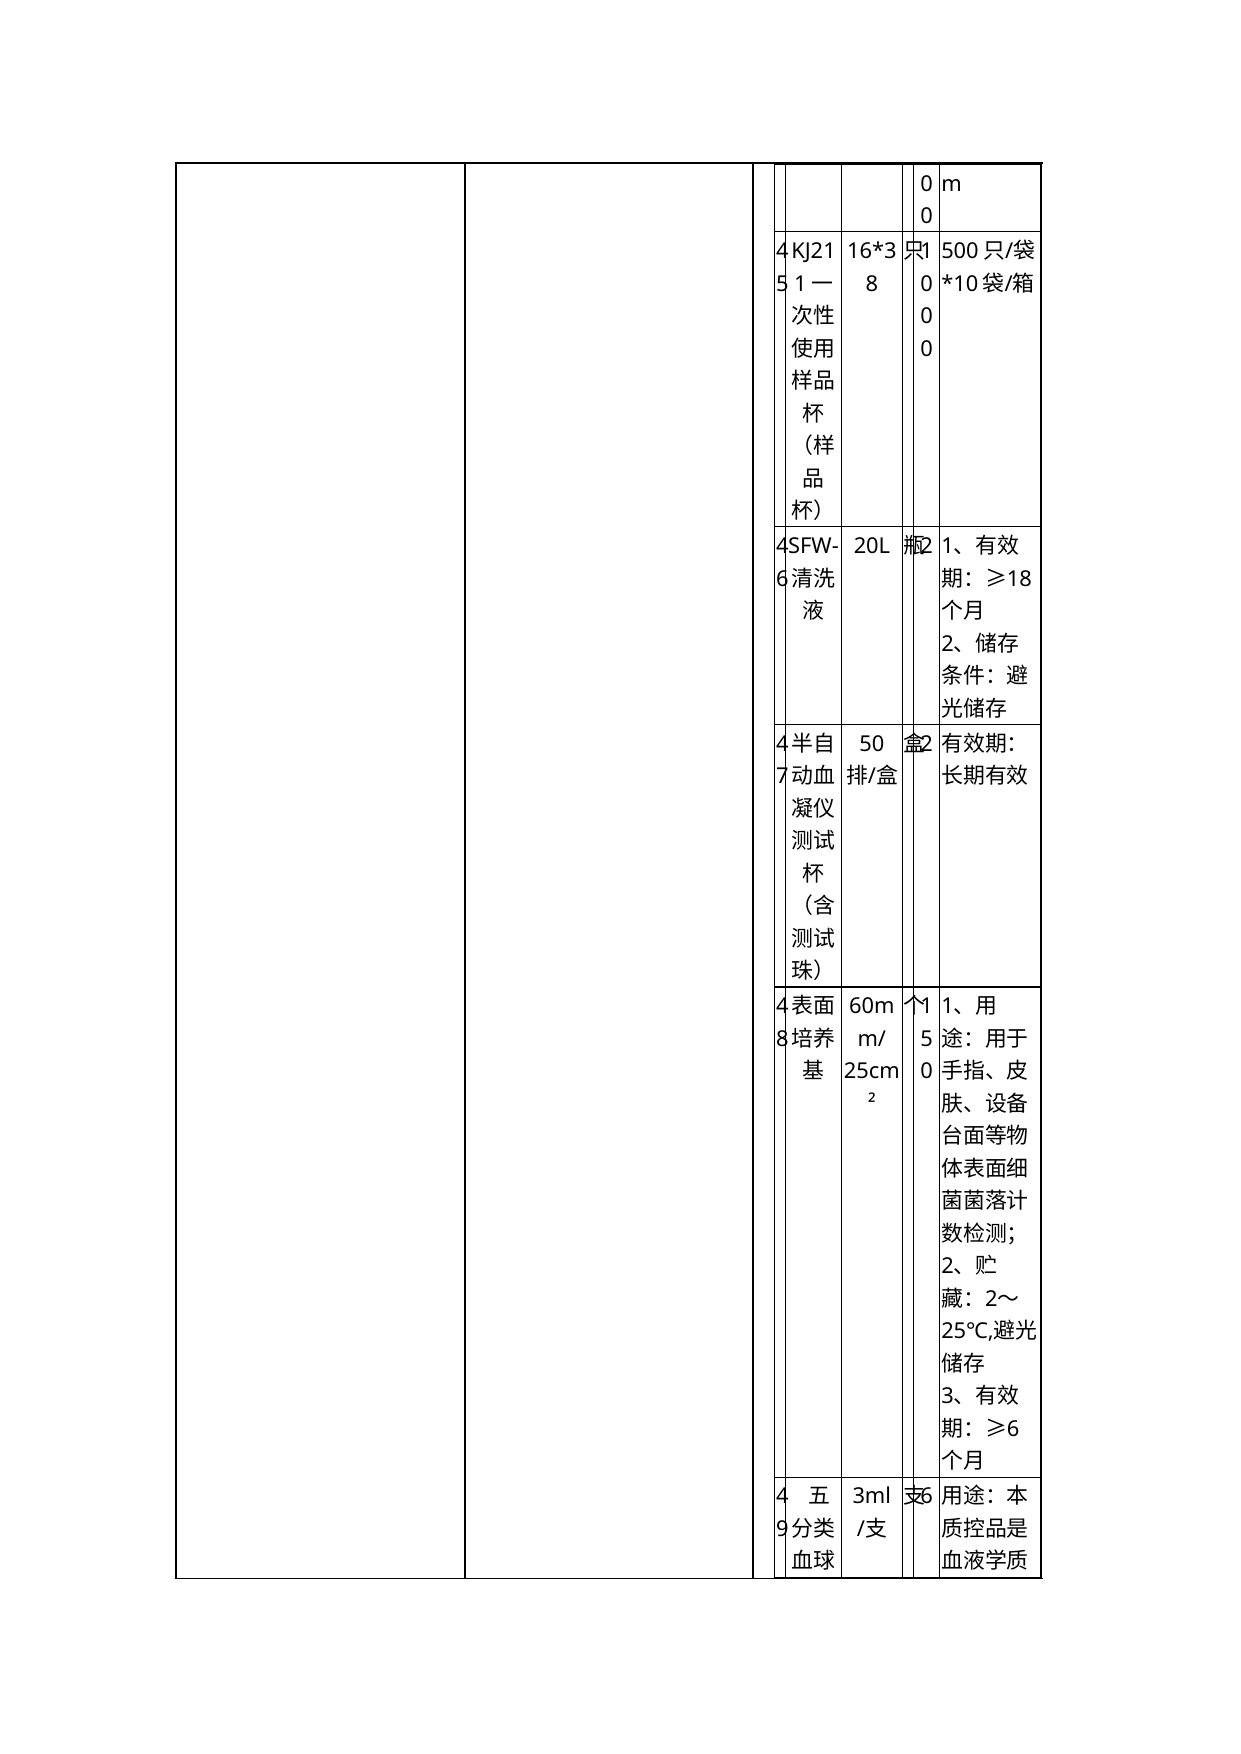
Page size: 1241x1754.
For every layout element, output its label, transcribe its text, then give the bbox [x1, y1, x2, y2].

table_cell [775, 988, 785, 1477]
table_cell [779, 738, 784, 746]
table_cell [842, 725, 902, 986]
table_cell [786, 1478, 841, 1577]
table_cell [903, 988, 913, 1477]
table_cell [903, 725, 913, 986]
table_cell [903, 165, 913, 231]
table_cell [842, 1478, 902, 1577]
table_cell [914, 165, 939, 231]
table_cell 1 [466, 164, 752, 1578]
table_cell [786, 165, 841, 231]
table_cell [775, 725, 785, 986]
table_cell [914, 725, 939, 986]
table_cell [779, 540, 784, 548]
table_cell [775, 1478, 785, 1577]
table_cell [775, 527, 785, 724]
table_cell [842, 527, 902, 724]
table_cell [903, 1478, 913, 1577]
table_cell [940, 725, 1040, 986]
table_cell [779, 572, 785, 585]
table_cell [779, 1490, 784, 1498]
table_cell [914, 737, 929, 748]
table_cell [842, 988, 902, 1477]
table_cell [940, 1478, 1040, 1577]
table_cell [177, 164, 464, 1578]
table_cell [775, 165, 785, 231]
table_cell [940, 165, 1040, 231]
table_cell [940, 988, 1040, 1477]
table_cell [754, 164, 774, 1578]
table_cell [779, 245, 784, 253]
table_cell [786, 527, 841, 724]
table_cell [914, 1478, 939, 1577]
table_cell [914, 232, 939, 526]
table_cell [842, 165, 902, 231]
table_cell [914, 988, 939, 1477]
table_cell [779, 1522, 785, 1529]
table_cell [914, 527, 939, 724]
table_cell [779, 1000, 784, 1008]
table_cell [940, 527, 1040, 724]
table_cell [786, 988, 841, 1477]
table_cell [842, 232, 902, 526]
table_cell [786, 725, 841, 986]
table_cell [775, 232, 785, 526]
table_cell [903, 527, 913, 724]
table_cell [940, 232, 1040, 526]
table_cell [786, 232, 841, 526]
table_cell [903, 232, 913, 526]
